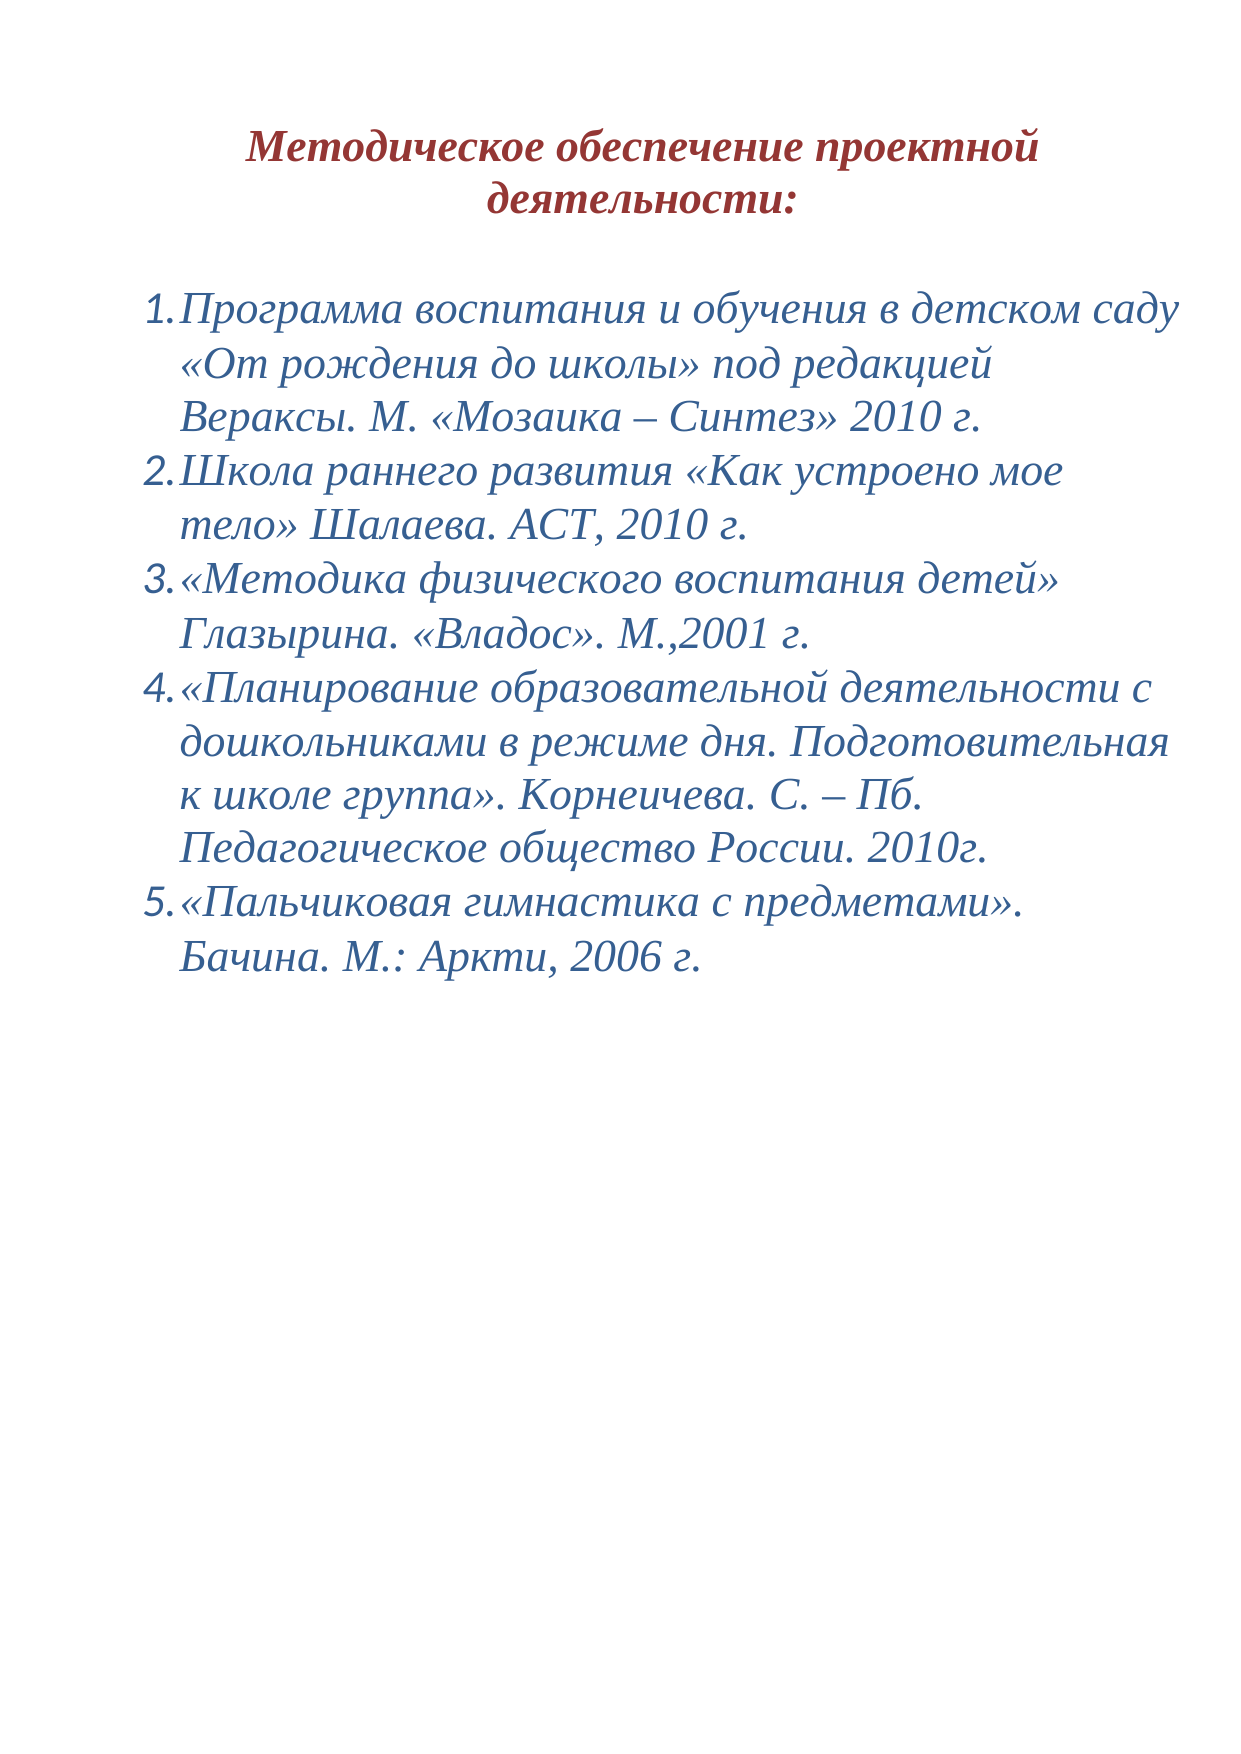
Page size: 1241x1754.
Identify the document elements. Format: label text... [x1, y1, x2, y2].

list «Методика физического воспитания детей» Глазырина. «Владос». М.,2001 г. [142, 549, 1181, 658]
list Программа воспитания и обучения в детском саду «От рождения до школы» под редакцией Вераксы. М. «Мозаика – Синтез» 2010 г. [142, 279, 1181, 441]
list «Планирование образовательной деятельности с дошкольниками в режиме дня. Подготовительная к школе группа». Корнеичева. С. – Пб. Педагогическое общество России. 2010г. [142, 658, 1181, 872]
list «Пальчиковая гимнастика с предметами». Бачина. М.: Аркти, 2006 г. [142, 872, 1181, 981]
text Методическое обеспечение проектной деятельности: [104, 118, 1181, 223]
list Школа раннего развития «Как устроено мое тело» Шалаева. АСТ, 2010 г. [142, 441, 1181, 549]
